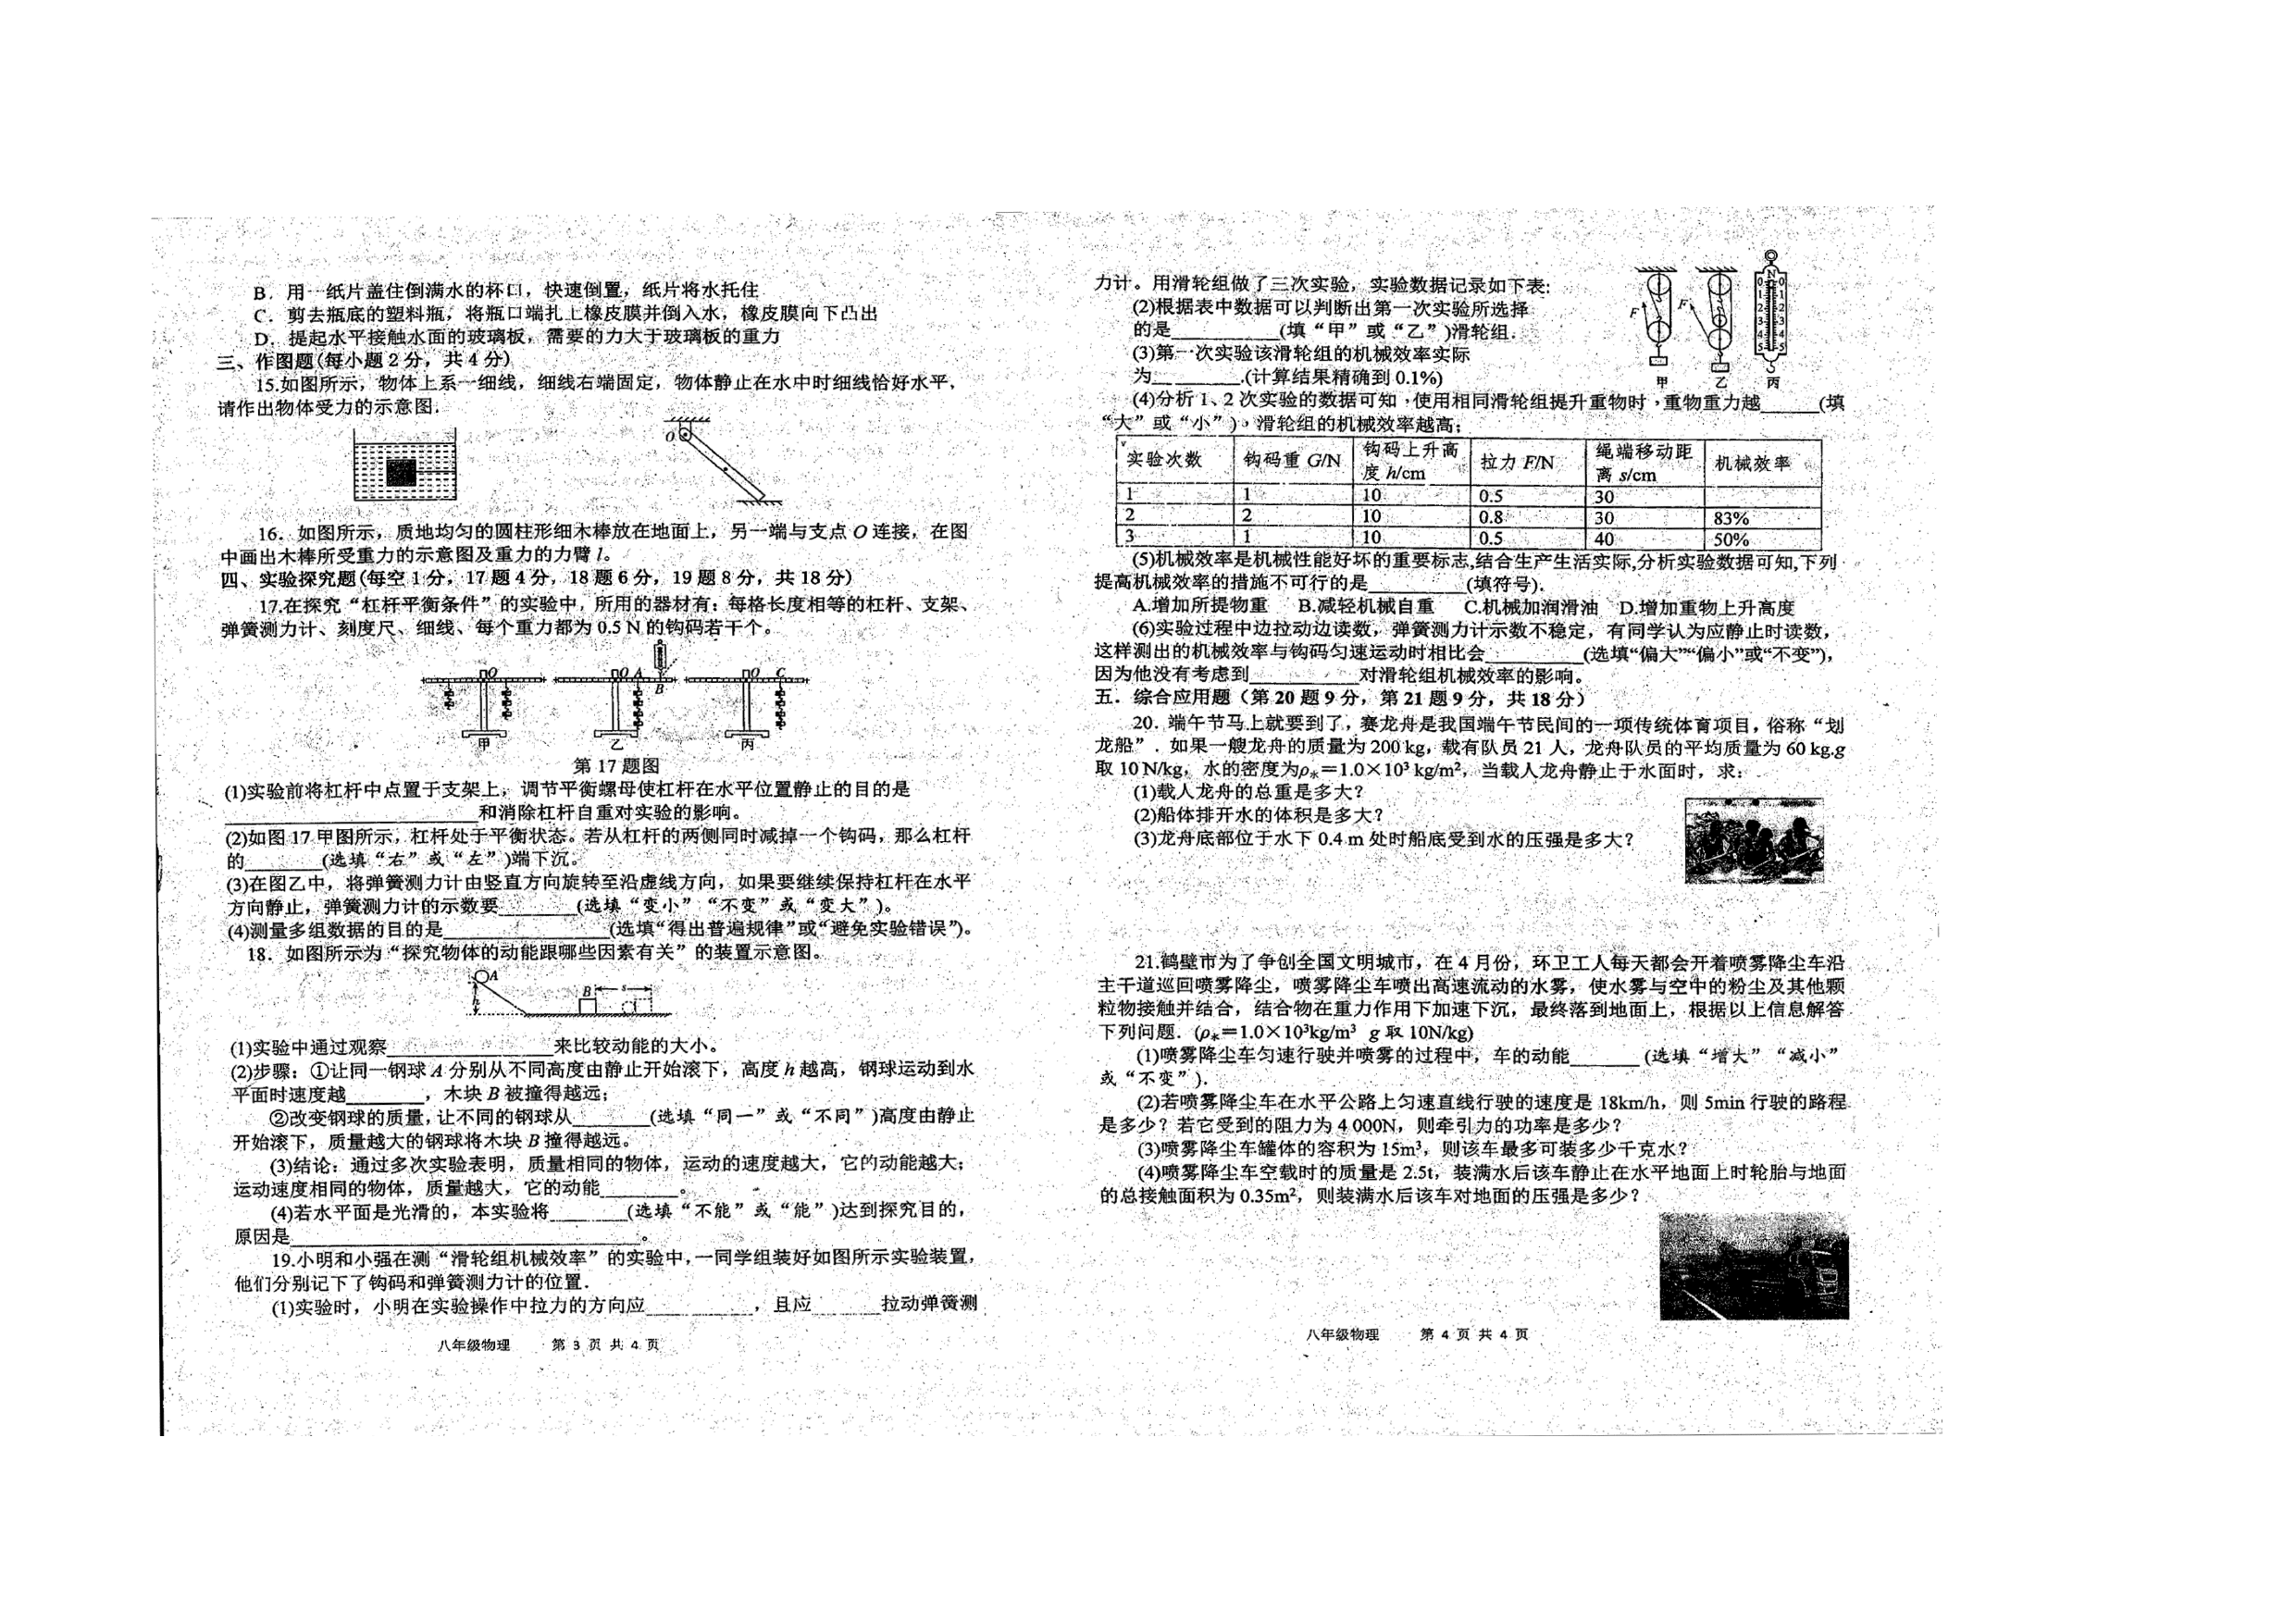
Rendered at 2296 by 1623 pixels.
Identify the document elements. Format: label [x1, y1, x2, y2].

picture [139, 187, 1955, 1436]
